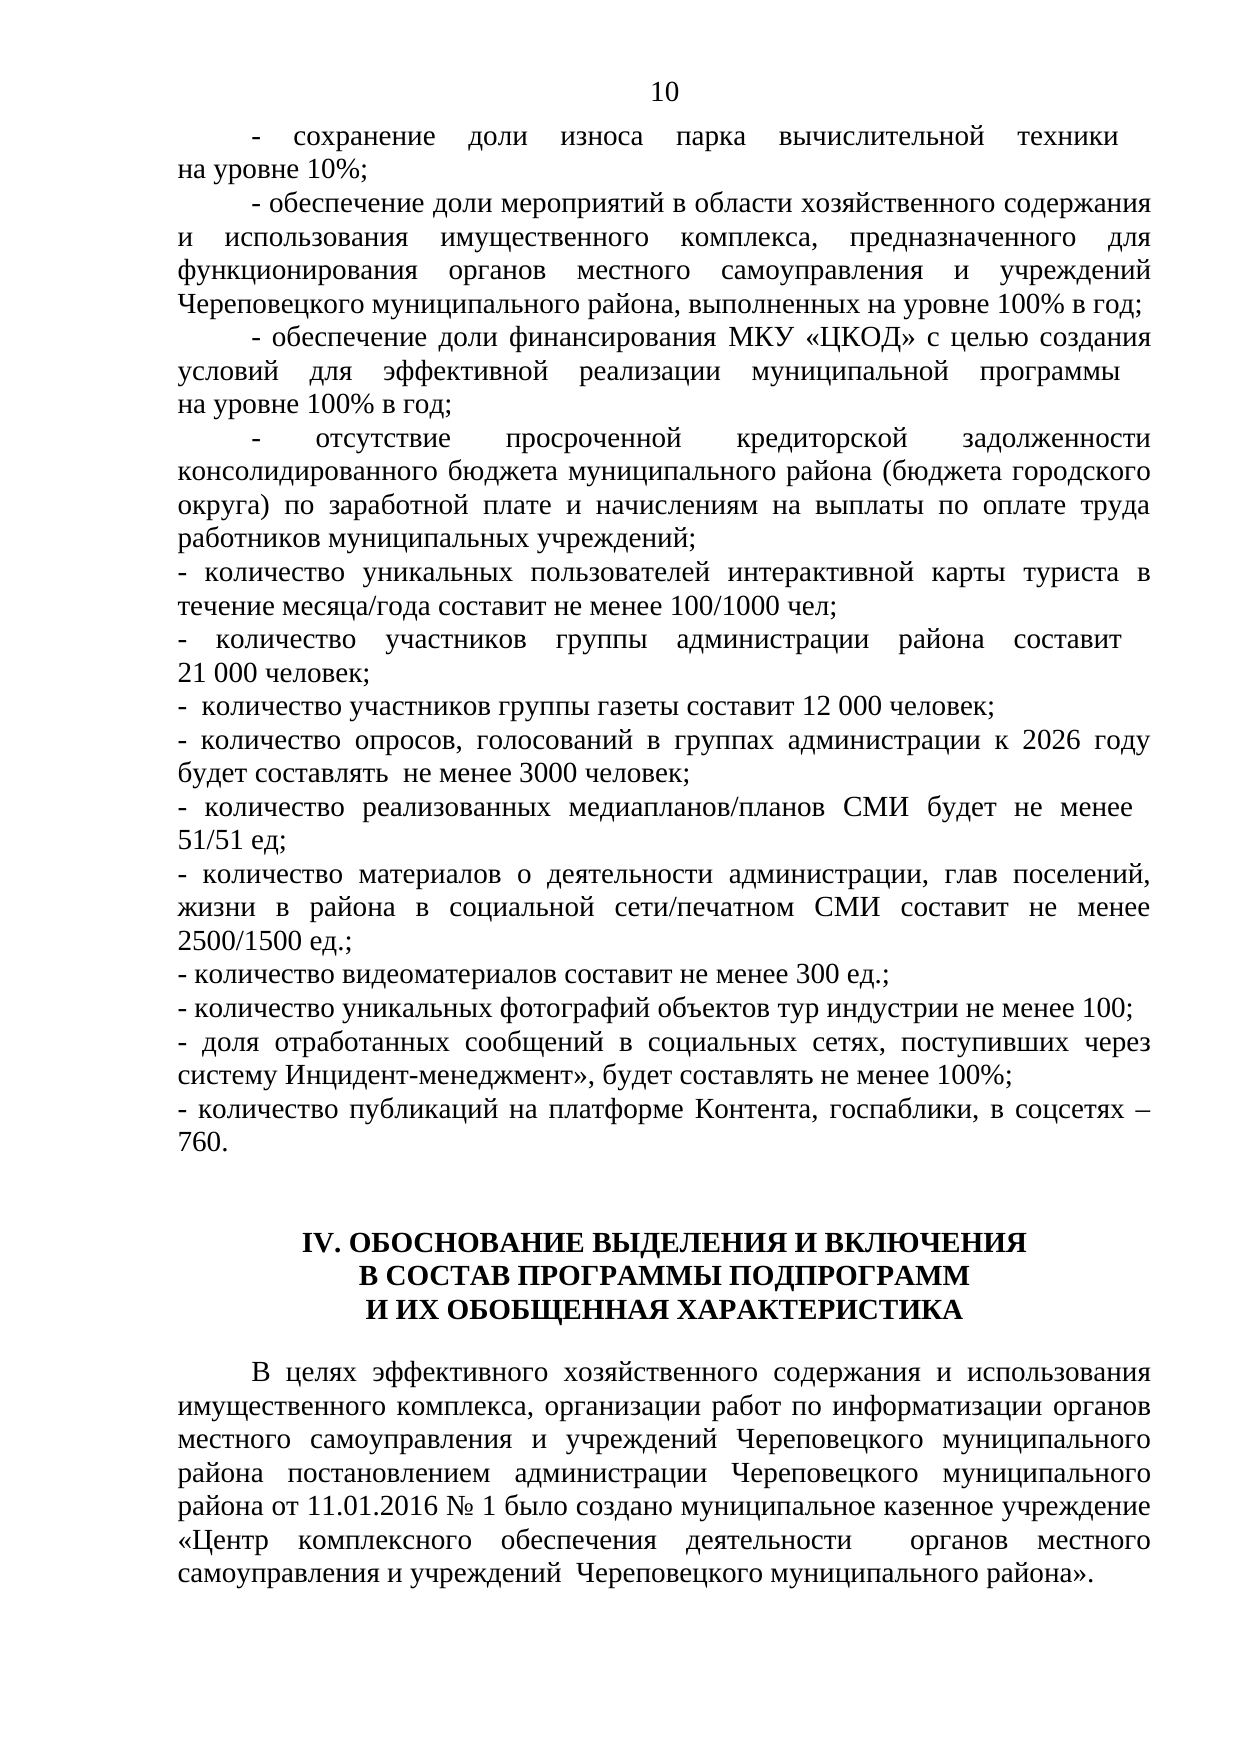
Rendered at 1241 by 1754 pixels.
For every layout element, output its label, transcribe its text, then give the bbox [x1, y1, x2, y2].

text - количество видеоматериалов составит не менее 300 ед.; [177, 957, 1152, 990]
text В целях эффективного хозяйственного содержания и использования имущественного комплекса, организации работ по информатизации органов местного самоуправления и учреждений Череповецкого муниципального района постановлением администрации Череповецкого муниципального района от 11.01.2016 № 1 было создано муниципальное казенное учреждение «Центр комплексного обеспечения деятельности органов местного самоуправления и учреждений Череповецкого муниципального района». [177, 1354, 1152, 1589]
text - сохранение доли износа парка вычислительной техники на уровне 10%; [177, 118, 1152, 185]
text - количество уникальных пользователей интерактивной карты туриста в течение месяца/года составит не менее 100/1000 чел; [177, 554, 1152, 621]
text В СОСТАВ ПРОГРАММЫ ПОДПРОГРАММ [177, 1258, 1152, 1292]
text - количество материалов о деятельности администрации, глав поселений, жизни в района в социальной сети/печатном СМИ составит не менее 2500/1500 ед.; [177, 856, 1152, 957]
text - количество публикаций на платформе Контента, госпаблики, в соцсетях – 760. [177, 1091, 1152, 1158]
text IV. ОБОСНОВАНИЕ ВЫДЕЛЕНИЯ И ВКЛЮЧЕНИЯ [177, 1225, 1152, 1258]
text И ИХ ОБОБЩЕННАЯ ХАРАКТЕРИСТИКА [177, 1292, 1152, 1326]
text - количество участников группы газеты составит 12 000 человек; [177, 688, 1152, 722]
text - количество реализованных медиапланов/планов СМИ будет не менее 51/51 ед; [177, 789, 1152, 856]
text - количество участников группы администрации района составит 21 000 человек; [177, 621, 1152, 688]
text - доля отработанных сообщений в социальных сетях, поступивших через систему Инцидент-менеджмент», будет составлять не менее 100%; [177, 1024, 1152, 1091]
text - обеспечение доли финансирования МКУ «ЦКОД» с целью создания условий для эффективной реализации муниципальной программы на уровне 100% в год; [177, 319, 1152, 420]
text - количество уникальных фотографий объектов тур индустрии не менее 100; [177, 990, 1152, 1024]
text - количество опросов, голосований в группах администрации к 2026 году будет составлять не менее 3000 человек; [177, 722, 1152, 789]
text - обеспечение доли мероприятий в области хозяйственного содержания и использования имущественного комплекса, предназначенного для функционирования органов местного самоуправления и учреждений Череповецкого муниципального района, выполненных на уровне 100% в год; [177, 185, 1152, 319]
text - отсутствие просроченной кредиторской задолженности консолидированного бюджета муниципального района (бюджета городского округа) по заработной плате и начислениям на выплаты по оплате труда работников муниципальных учреждений; [177, 420, 1152, 554]
